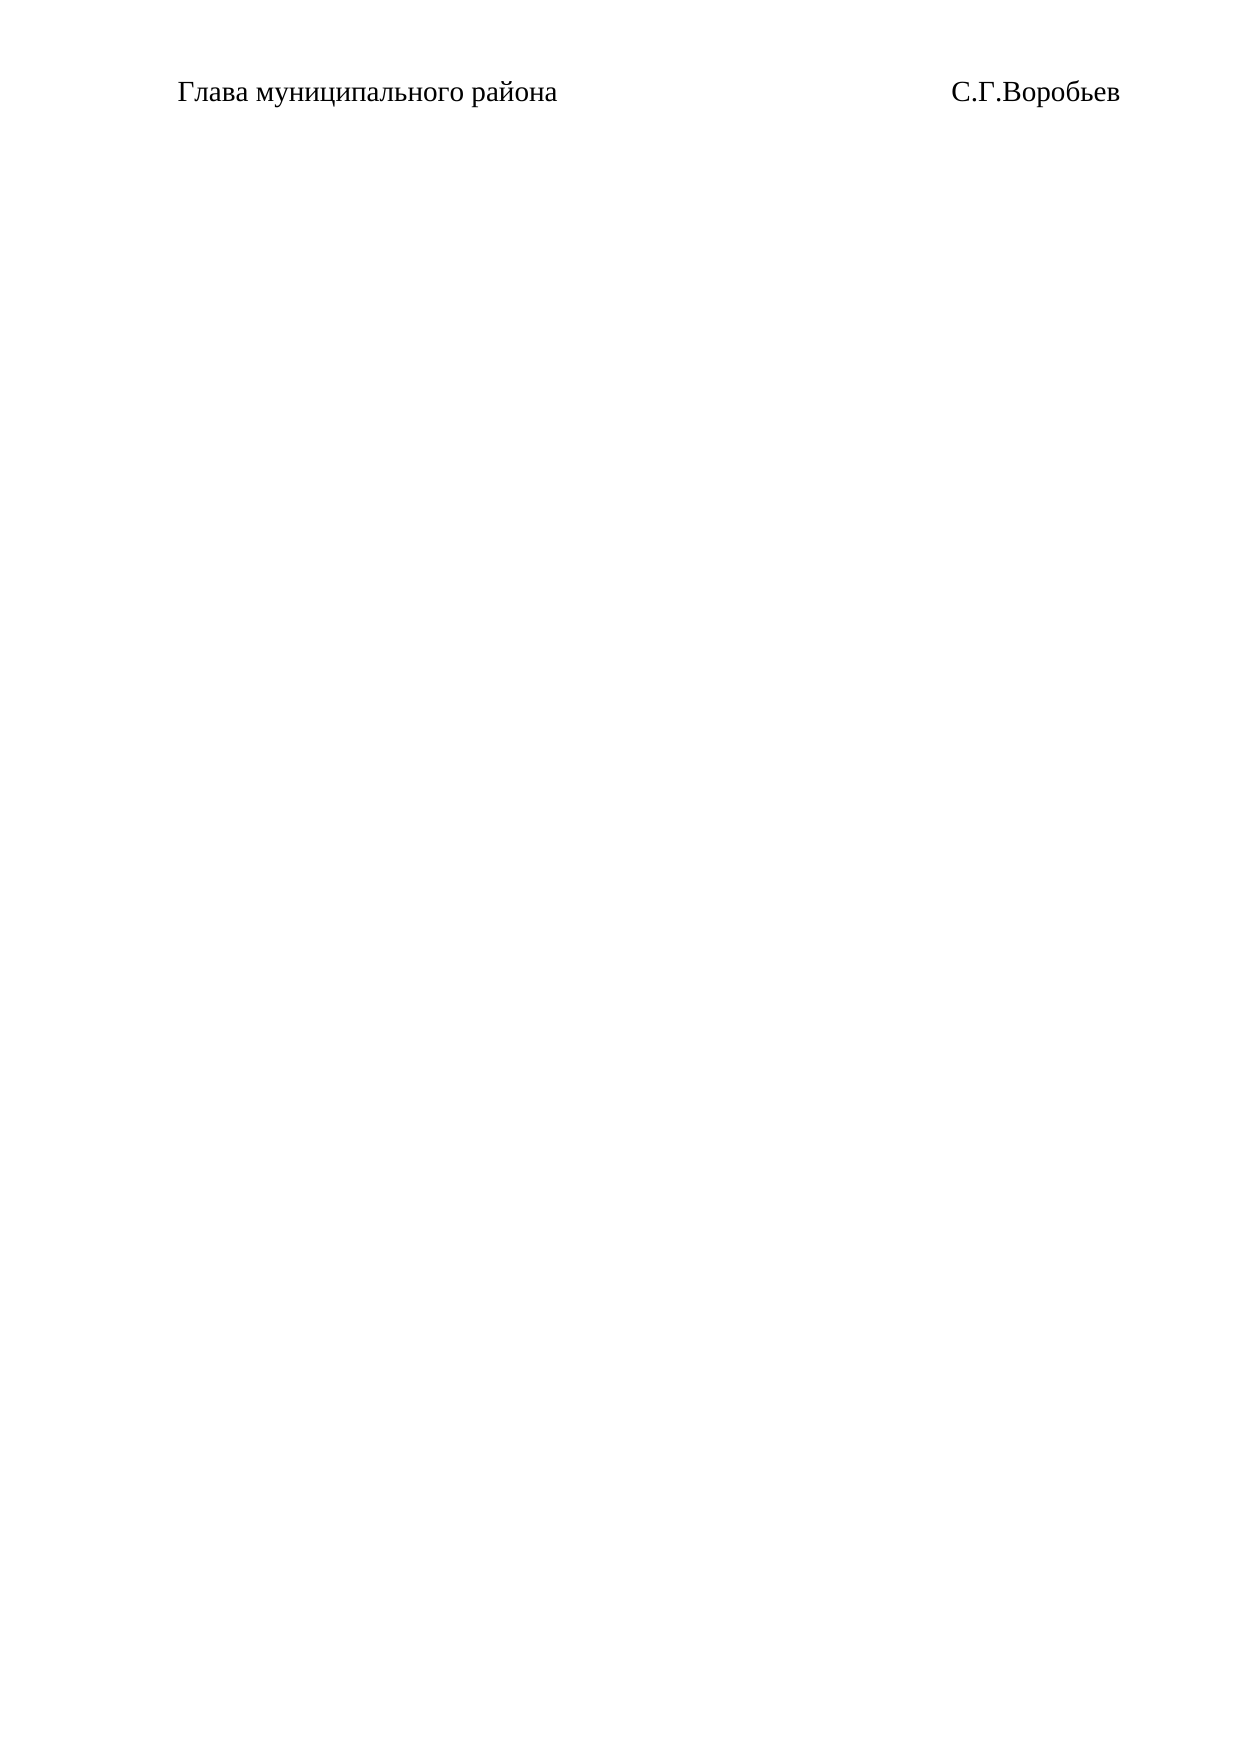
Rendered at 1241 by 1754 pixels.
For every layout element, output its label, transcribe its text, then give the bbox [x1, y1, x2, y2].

text Глава муниципального района С.Г.Воробьев [177, 74, 1122, 107]
